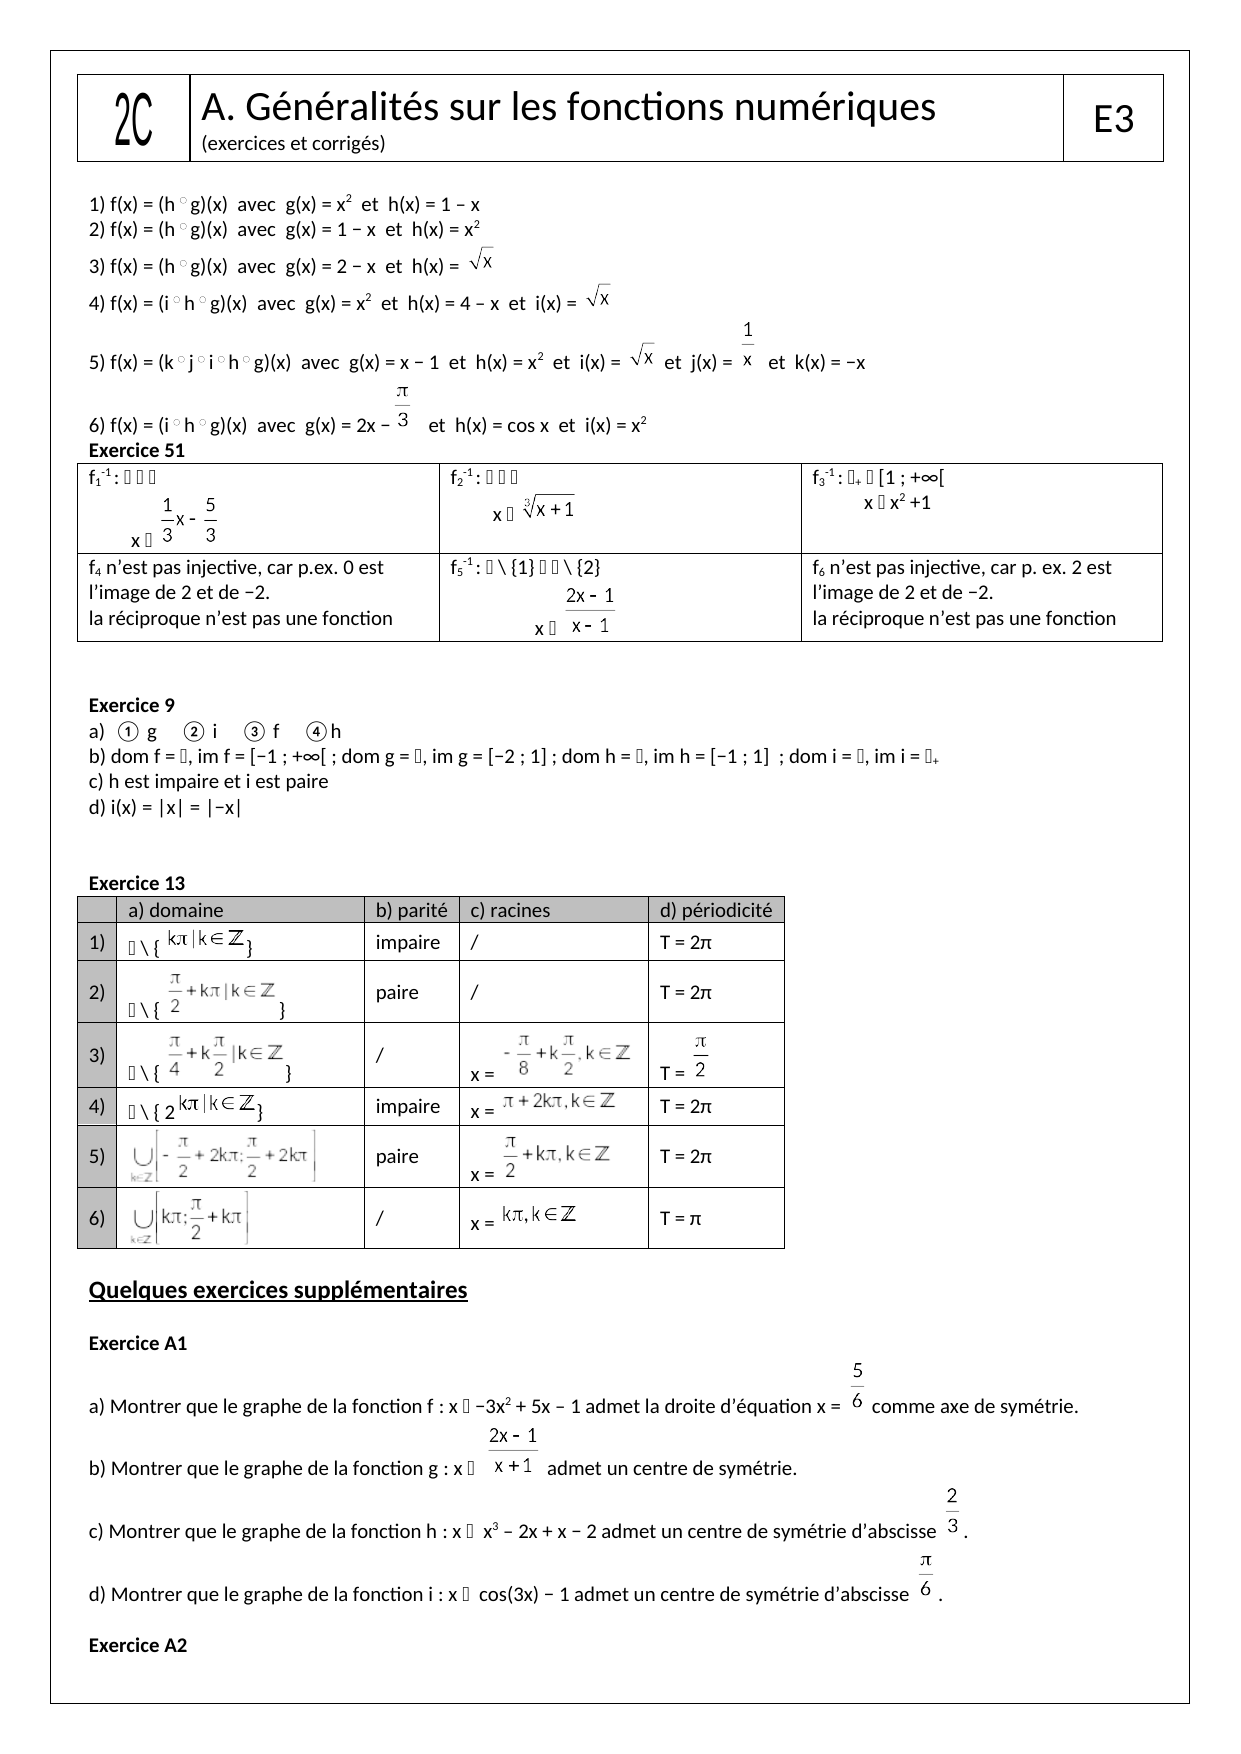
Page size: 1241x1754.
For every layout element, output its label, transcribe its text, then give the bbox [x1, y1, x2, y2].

table_cell 3) [78, 1023, 116, 1087]
table_cell 4) [78, 1088, 116, 1124]
table_cell x = [460, 1088, 648, 1124]
table_cell \ { } [117, 923, 364, 960]
text c) Montrer que le graphe de la fonction h : x x3 – 2x + x − 2 admet un centre de symétrie d’abscisse . [89, 1480, 1152, 1544]
table_cell 2) [78, 961, 116, 1022]
text Exercice 13 [89, 870, 1152, 896]
table_cell \ { 2} [117, 1088, 364, 1124]
table_cell [117, 1126, 364, 1187]
table_cell T = 2π [649, 923, 784, 960]
table_cell T = π [649, 1188, 784, 1248]
text 3) f(x) = (hg)(x) avec g(x) = 2 − x et h(x) = [89, 242, 1152, 278]
table_header f3-1 : + [1 ; +∞[ x x2 +1 [802, 464, 1162, 553]
table_header a) domaine [117, 897, 364, 922]
text b) dom f = , im f = [−1 ; +∞[ ; dom g = , im g = [−2 ; 1] ; dom h = , im h = [−1 ; 1] ; dom i = , im i = + [89, 743, 1152, 769]
table_cell f6 n’est pas injective, car p. ex. 2 est l’image de 2 et de −2. la réciproque n’est pas une fonction [802, 554, 1162, 641]
table_header [78, 897, 116, 922]
table_cell / [365, 1188, 459, 1248]
table_header f2-1 : x [440, 464, 801, 553]
text 5) f(x) = (kjihg)(x) avec g(x) = x − 1 et h(x) = x2 et i(x) = et j(x) = et k(x) = −x [89, 315, 1152, 374]
text d) Montrer que le graphe de la fonction i : x cos(3x) − 1 admet un centre de symétrie d’abscisse . [89, 1544, 1152, 1607]
table_cell T = 2π [649, 961, 784, 1022]
table_cell T = [649, 1023, 784, 1087]
table_cell paire [365, 1126, 459, 1187]
text c) h est impaire et i est paire [89, 769, 1152, 794]
table_cell T = 2π [649, 1088, 784, 1124]
table_cell 5) [78, 1126, 116, 1187]
text 2) f(x) = (hg)(x) avec g(x) = 1 − x et h(x) = x2 [89, 216, 1152, 242]
text Exercice A1 a) Montrer que le graphe de la fonction f : x −3x2 + 5x – 1 admet la droite d’équation x = comme axe de symétrie. [89, 1330, 1152, 1419]
table_cell f4 n’est pas injective, car p.ex. 0 est l’image de 2 et de −2. la réciproque n’est pas une fonction [78, 554, 439, 641]
table_cell impaire [365, 923, 459, 960]
table_cell x = [460, 1023, 648, 1087]
text Quelques exercices supplémentaires [89, 1274, 1152, 1305]
text Exercice 9 [89, 692, 1152, 718]
table_cell \ { } [117, 961, 364, 1022]
table_cell impaire [365, 1088, 459, 1124]
table_cell x = [460, 1188, 648, 1248]
text 6) f(x) = (ihg)(x) avec g(x) = 2x − et h(x) = cos x et i(x) = x2 [89, 374, 1152, 438]
table_cell 1) [78, 923, 116, 960]
text 4) f(x) = (ihg)(x) avec g(x) = x2 et h(x) = 4 – x et i(x) = [89, 278, 1152, 315]
table_cell [117, 1188, 364, 1248]
table_cell paire [365, 961, 459, 1022]
text 1) f(x) = (hg)(x) avec g(x) = x2 et h(x) = 1 – x [89, 191, 1152, 216]
text b) Montrer que le graphe de la fonction g : x admet un centre de symétrie. [89, 1419, 1152, 1480]
table_cell \ { } [117, 1023, 364, 1087]
table_header c) racines [460, 897, 648, 922]
table_cell / [365, 1023, 459, 1087]
table_cell / [460, 923, 648, 960]
table_header d) périodicité [649, 897, 784, 922]
text Exercice A2 [89, 1632, 1152, 1658]
table_cell T = 2π [649, 1126, 784, 1187]
table_header f1-1 : x [78, 464, 439, 553]
text d) i(x) = |x| = |−x| [89, 794, 1152, 819]
table_cell f5-1 : \ {1} \ {2} x [440, 554, 801, 641]
table_cell x = [460, 1126, 648, 1187]
table_cell / [460, 961, 648, 1022]
table_cell 6) [78, 1188, 116, 1248]
table_header b) parité [365, 897, 459, 922]
text Exercice 51 [89, 438, 1152, 463]
text a) ① g ② i ③ f ④h [89, 718, 1152, 743]
